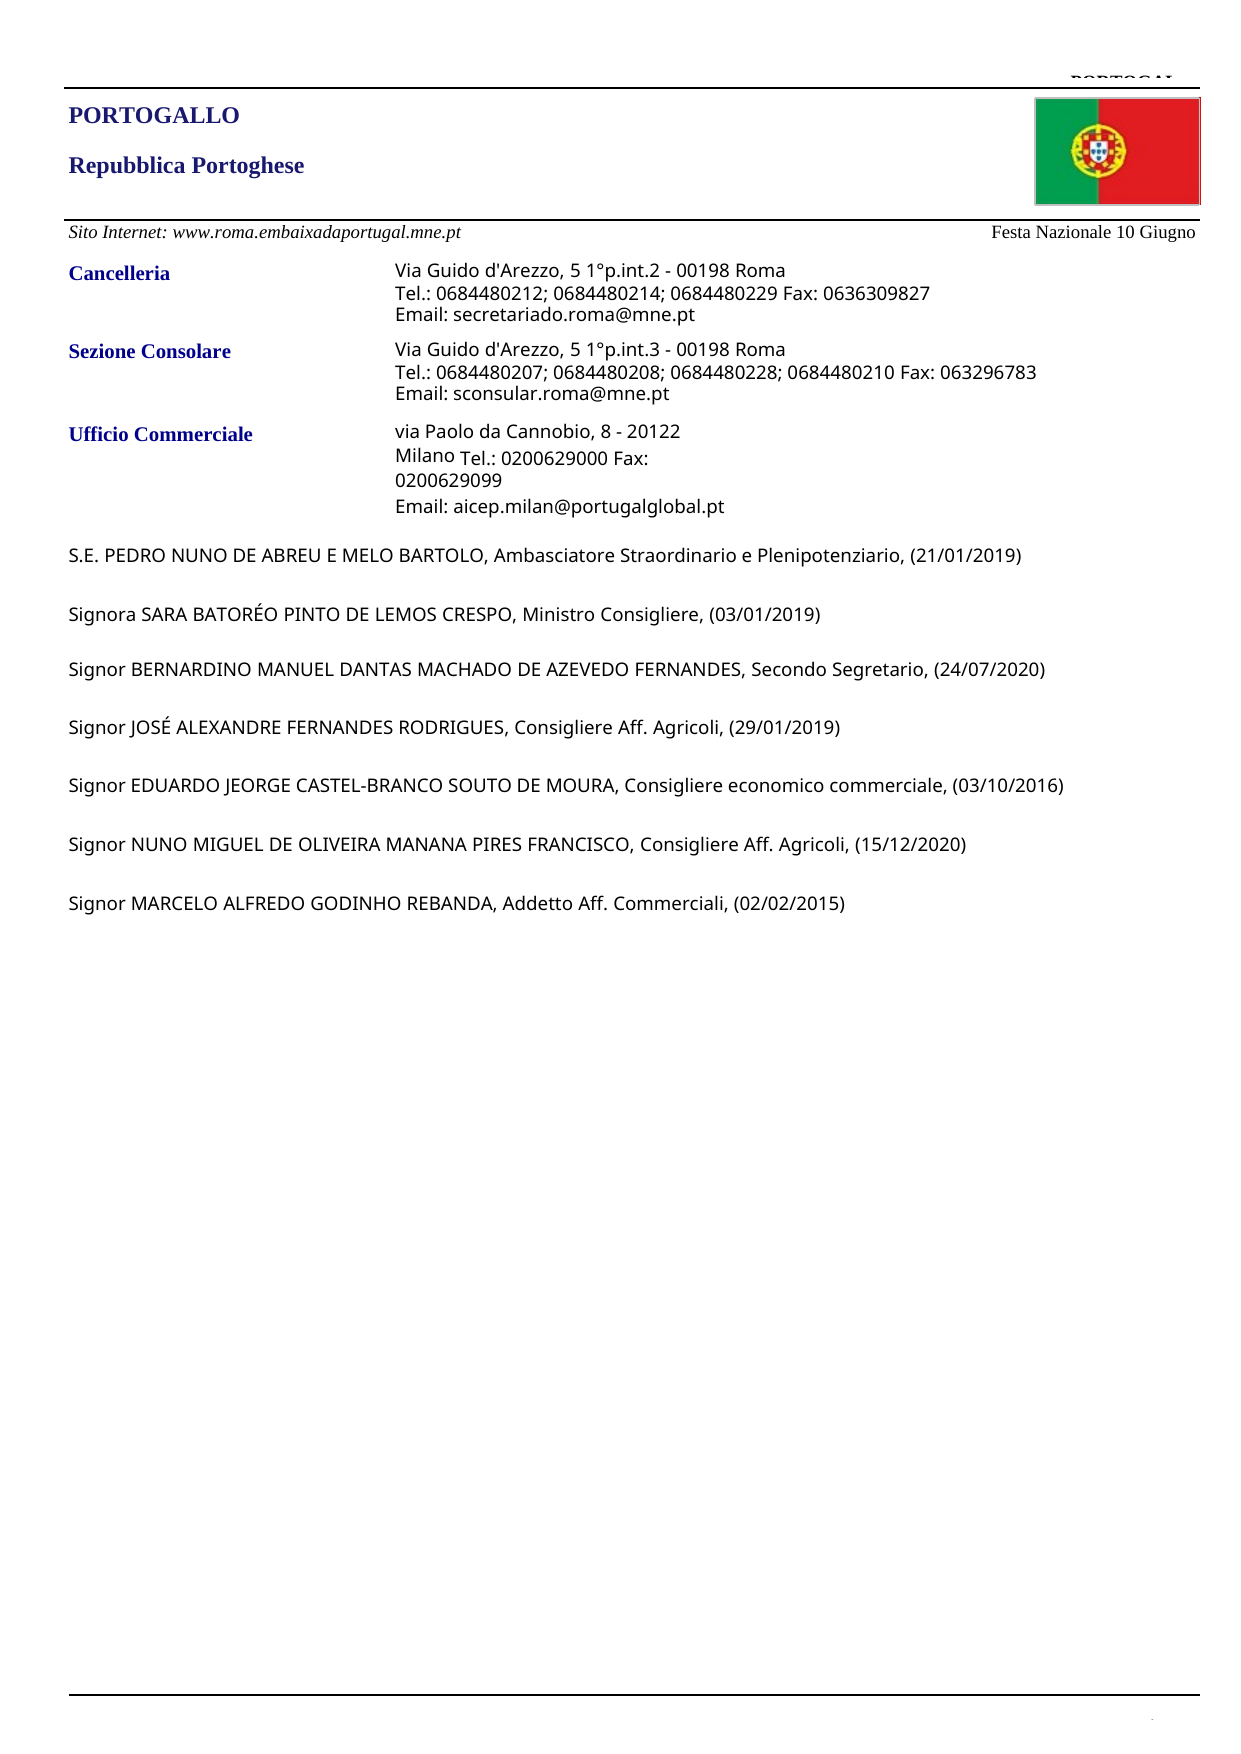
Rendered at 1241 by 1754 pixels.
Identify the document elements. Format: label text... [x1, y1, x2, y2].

picture [1036, 129, 1199, 151]
text Signor EDUARDO JEORGE CASTEL-BRANCO SOUTO DE MOURA, Consigliere economico commerciale, (03/10/2016) Signor NUNO MIGUEL DE OLIVEIRA MANANA PIRES FRANCISCO, Consigliere Aff. Agricoli, (15/12/2020) [68, 773, 1097, 857]
text Tel.: 0684480212; 0684480214; 0684480229 Fax: 0636309827 [395, 285, 1211, 304]
text PORTOGALLO [68, 101, 1211, 129]
text Email: secretariado.roma@mne.pt [395, 304, 1211, 326]
text Email: aicep.milan@portugalglobal.pt [395, 493, 1211, 519]
text Cancelleria Via Guido d'Arezzo, 5 1°p.int.2 - 00198 Roma [68, 262, 1211, 285]
text Sezione Consolare Via Guido d'Arezzo, 5 1°p.int.3 - 00198 Roma [68, 341, 1211, 363]
text Signor MARCELO ALFREDO GODINHO REBANDA, Addetto Aff. Commerciali, (02/02/2015) [68, 890, 1211, 916]
text Signor JOSÉ ALEXANDRE FERNANDES RODRIGUES, Consigliere Aff. Agricoli, (29/01/2019) [68, 714, 1211, 739]
text Repubblica Portoghese [68, 151, 1211, 178]
picture [1036, 178, 1199, 204]
text Tel.: 0684480207; 0684480208; 0684480228; 0684480210 Fax: 063296783 [395, 363, 1211, 383]
text Email: sconsular.roma@mne.pt [395, 383, 1211, 404]
text S.E. PEDRO NUNO DE ABREU E MELO BARTOLO, Ambasciatore Straordinario e Plenipotenziario, (21/01/2019) Signora SARA BATORÉO PINTO DE LEMOS CRESPO, Ministro Consigliere, (03/01/2019) [68, 542, 1063, 626]
text Signor BERNARDINO MANUEL DANTAS MACHADO DE AZEVEDO FERNANDES, Secondo Segretario, (24/07/2020) [68, 659, 1211, 681]
text Sito Internet: www.roma.embaixadaportugal.mne.pt Festa Nazionale 10 Giugno [68, 215, 1211, 242]
text Ufficio Commerciale via Paolo da Cannobio, 8 - 20122 Milano Tel.: 0200629000 Fax: 0200629099 [68, 422, 734, 493]
